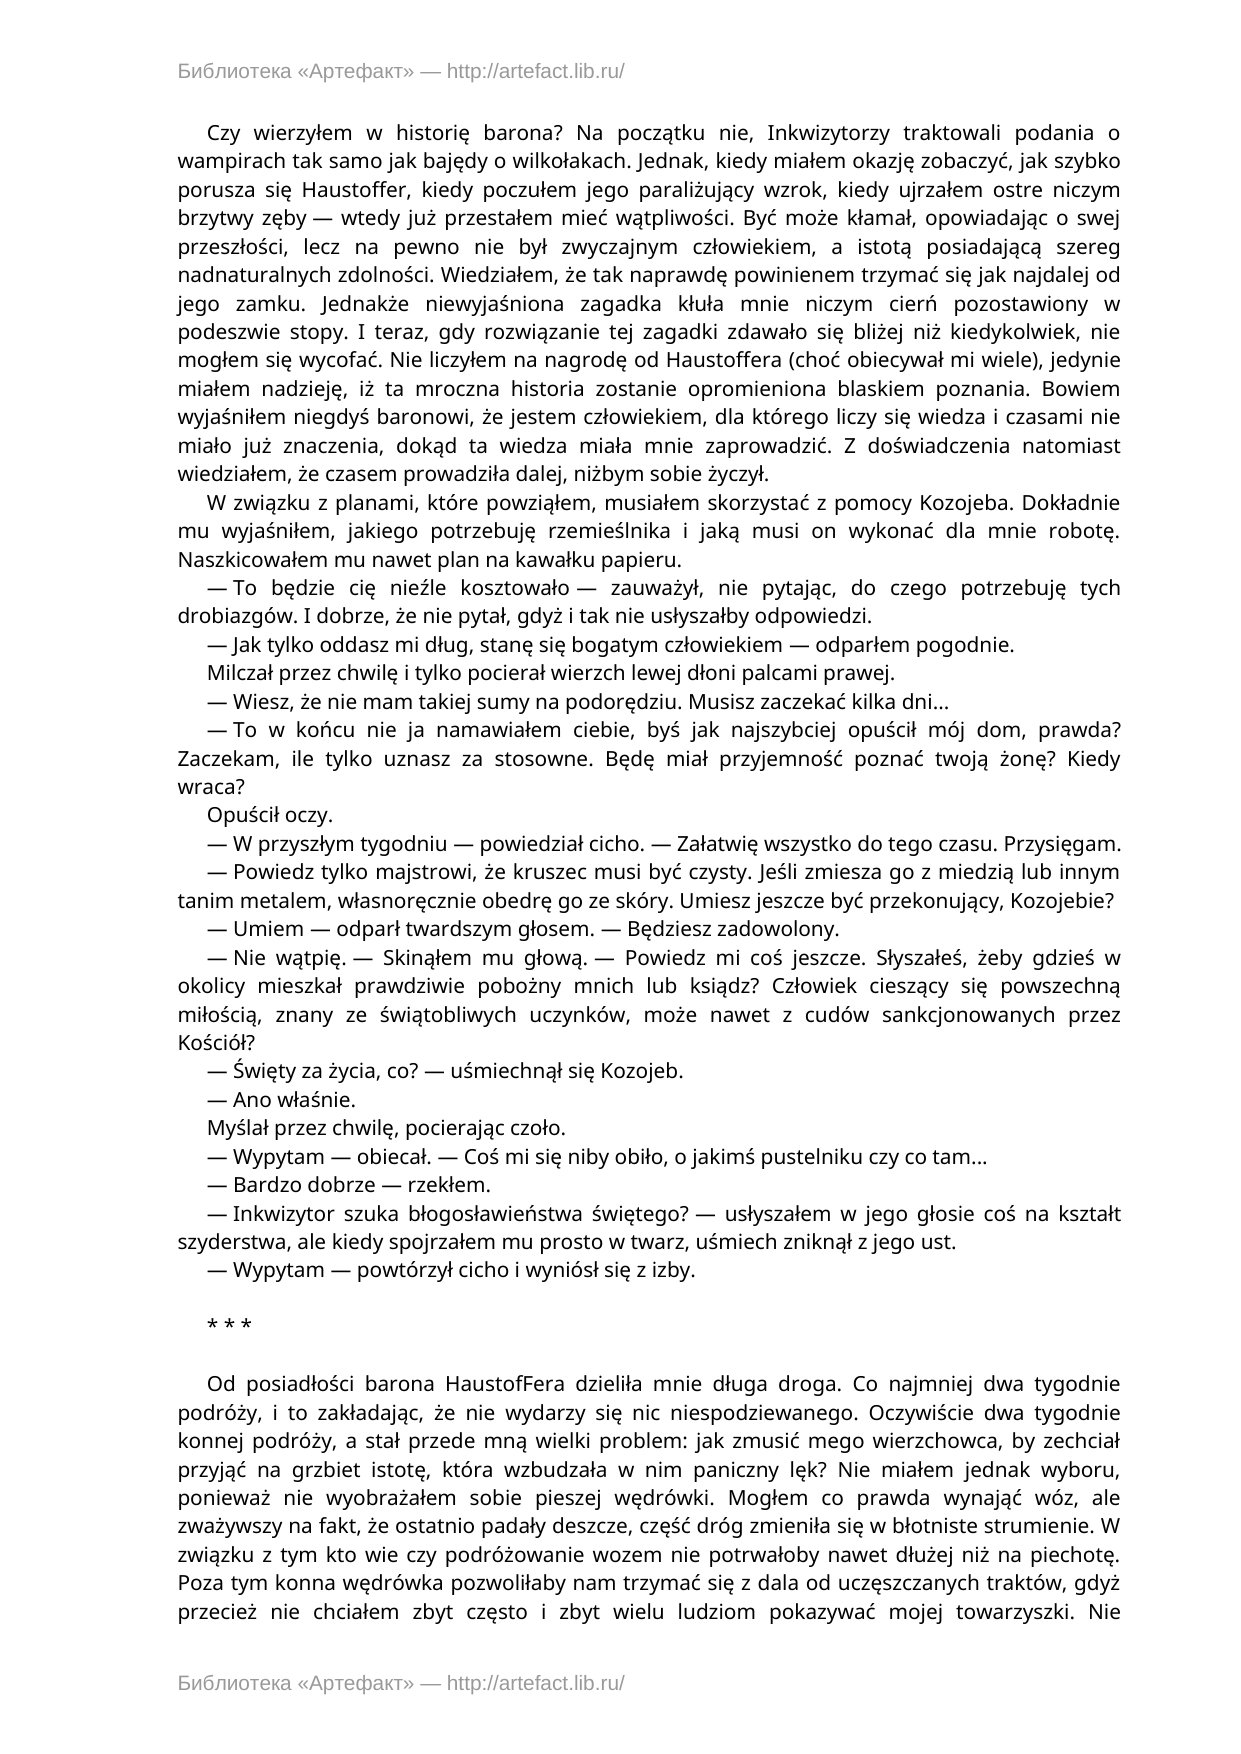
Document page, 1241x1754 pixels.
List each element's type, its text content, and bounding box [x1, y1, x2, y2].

text Czy wierzyłem w historię barona? Na początku nie, Inkwizytorzy traktowali podania o wampirach tak samo jak bajędy o wilkołakach. Jednak, kiedy miałem okazję zobaczyć, jak szybko porusza się Haustoffer, kiedy poczułem jego paraliżujący wzrok, kiedy ujrzałem ostre niczym brzytwy zęby — wtedy już przestałem mieć wątpliwości. Być może kłamał, opowiadając o swej przeszłości, lecz na pewno nie był zwyczajnym człowiekiem, a istotą posiadającą szereg nadnaturalnych zdolności. Wiedziałem, że tak naprawdę powinienem trzymać się jak najdalej od jego zamku. Jednakże niewyjaśniona zagadka kłuła mnie niczym cierń pozostawiony w podeszwie stopy. I teraz, gdy rozwiązanie tej zagadki zdawało się bliżej niż kiedykolwiek, nie mogłem się wycofać. Nie liczyłem na nagrodę od Haustoffera (choć obiecywał mi wiele), jedynie miałem nadzieję, iż ta mroczna historia zostanie opromieniona blaskiem poznania. Bowiem wyjaśniłem niegdyś baronowi, że jestem człowiekiem, dla którego liczy się wiedza i czasami nie miało już znaczenia, dokąd ta wiedza miała mnie zaprowadzić. Z doświadczenia natomiast wiedziałem, że czasem prowadziła dalej, niżbym sobie życzył. [177, 118, 1122, 488]
text — Jak tylko oddasz mi dług, stanę się bogatym człowiekiem — odparłem pogodnie. [177, 630, 1122, 658]
text — To będzie cię nieźle kosztowało — zauważył, nie pytając, do czego potrzebuję tych drobiazgów. I dobrze, że nie pytał, gdyż i tak nie usłyszałby odpowiedzi. [177, 573, 1122, 630]
text W związku z planami, które powziąłem, musiałem skorzystać z pomocy Kozojeba. Dokładnie mu wyjaśniłem, jakiego potrzebuję rzemieślnika i jaką musi on wykonać dla mnie robotę. Naszkicowałem mu nawet plan na kawałku papieru. [177, 488, 1122, 573]
subtitle * * * [177, 1312, 1122, 1341]
text — Inkwizytor szuka błogosławieństwa świętego? — usłyszałem w jego głosie coś na kształt szyderstwa, ale kiedy spojrzałem mu prosto w twarz, uśmiech zniknął z jego ust. [177, 1199, 1122, 1256]
text — Wypytam — powtórzył cicho i wyniósł się z izby. [177, 1256, 1122, 1284]
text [177, 1369, 1122, 1625]
text — Święty za życia, co? — uśmiechnął się Kozojeb. [177, 1057, 1122, 1085]
text — W przyszłym tygodniu — powiedział cicho. — Załatwię wszystko do tego czasu. Przysięgam. [177, 829, 1122, 857]
text — Bardzo dobrze — rzekłem. [177, 1170, 1122, 1199]
text Opuścił oczy. [177, 801, 1122, 829]
text — Powiedz tylko majstrowi, że kruszec musi być czysty. Jeśli zmiesza go z miedzią lub innym tanim metalem, własnoręcznie obedrę go ze skóry. Umiesz jeszcze być przekonujący, Kozojebie? [177, 857, 1122, 914]
text — Nie wątpię. — Skinąłem mu głową. — Powiedz mi coś jeszcze. Słyszałeś, żeby gdzieś w okolicy mieszkał prawdziwie pobożny mnich lub ksiądz? Człowiek cieszący się powszechną miłością, znany ze świątobliwych uczynków, może nawet z cudów sankcjonowanych przez Kościół? [177, 943, 1122, 1057]
text — To w końcu nie ja namawiałem ciebie, byś jak najszybciej opuścił mój dom, prawda? Zaczekam, ile tylko uznasz za stosowne. Będę miał przyjemność poznać twoją żonę? Kiedy wraca? [177, 715, 1122, 801]
text — Umiem — odparł twardszym głosem. — Będziesz zadowolony. [177, 914, 1122, 943]
text — Wypytam — obiecał. — Coś mi się niby obiło, o jakimś pustelniku czy co tam... [177, 1142, 1122, 1170]
text Myślał przez chwilę, pocierając czoło. [177, 1113, 1122, 1142]
text Milczał przez chwilę i tylko pocierał wierzch lewej dłoni palcami prawej. [177, 658, 1122, 687]
text — Ano właśnie. [177, 1085, 1122, 1113]
text — Wiesz, że nie mam takiej sumy na podorędziu. Musisz zaczekać kilka dni... [177, 687, 1122, 715]
